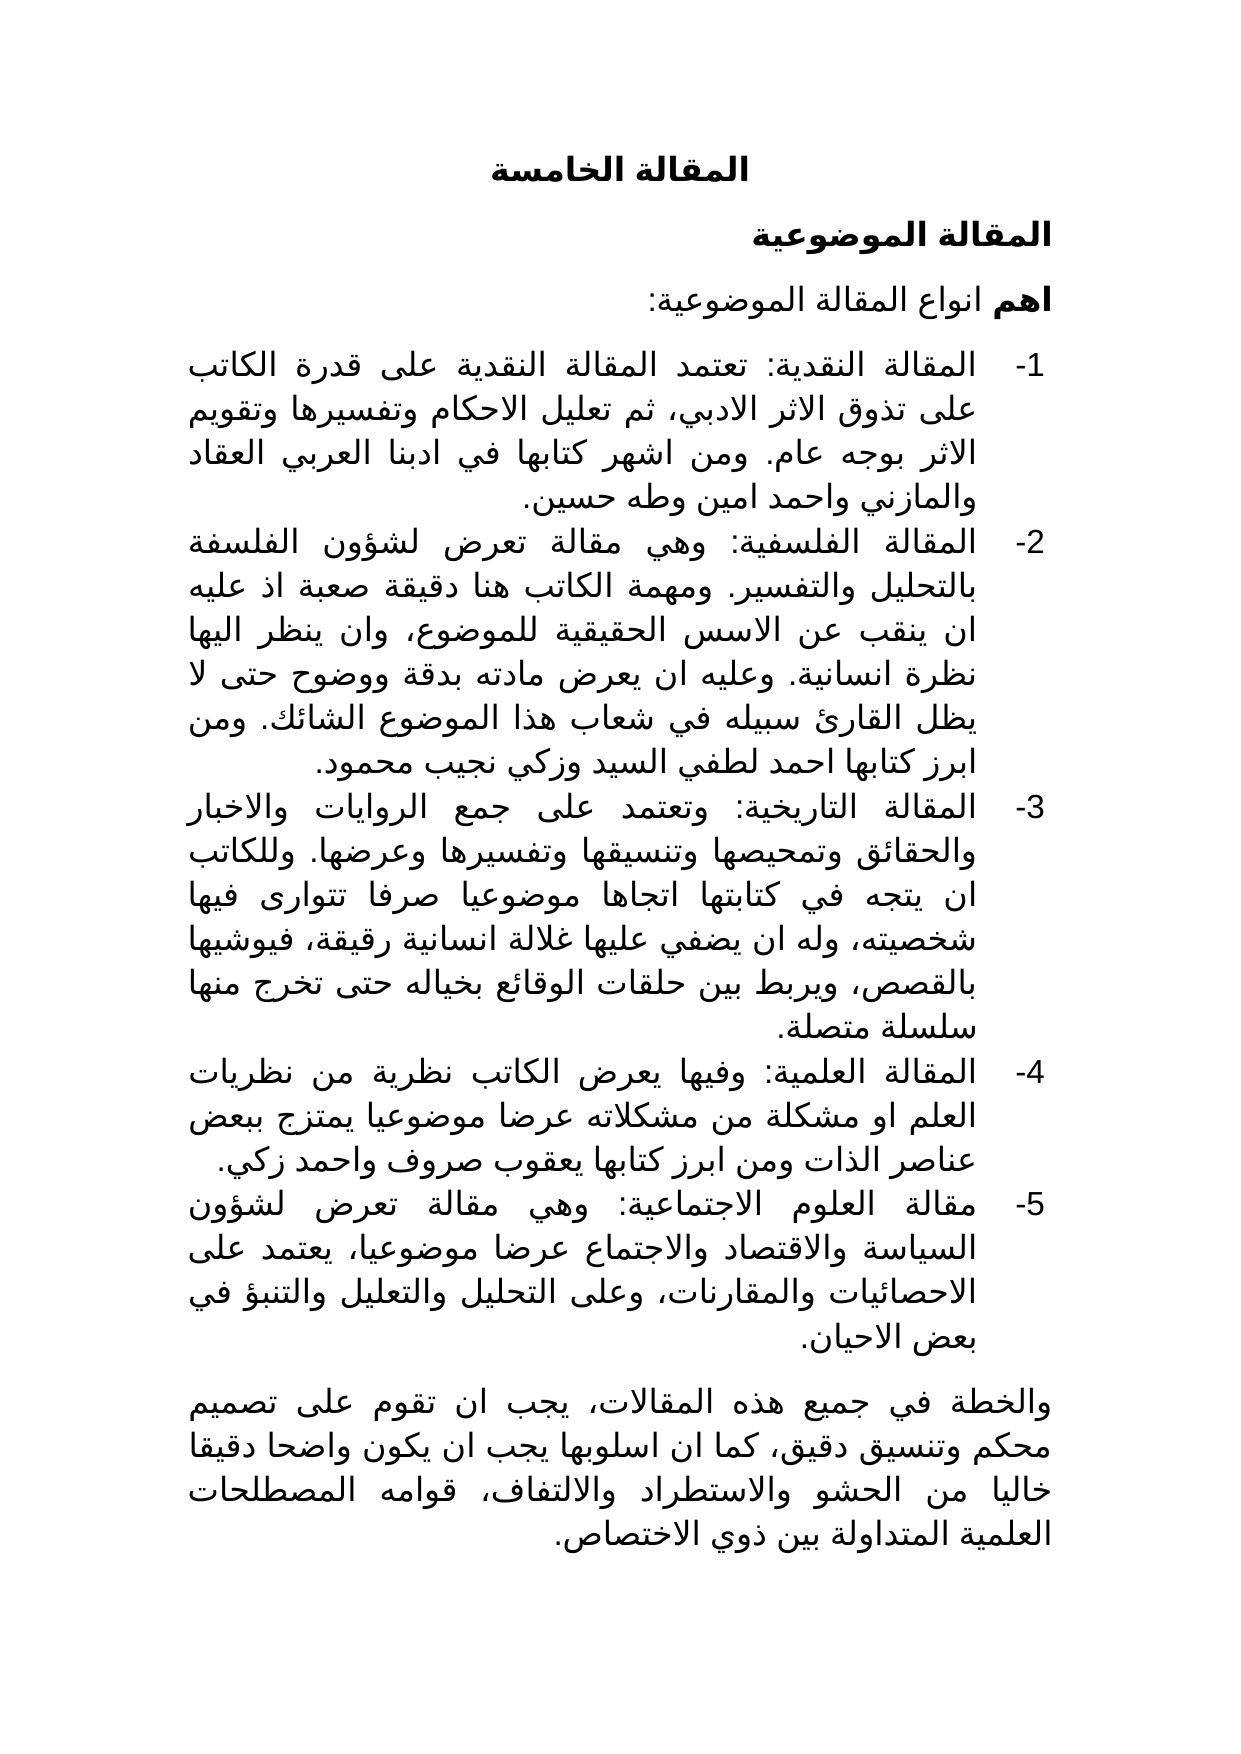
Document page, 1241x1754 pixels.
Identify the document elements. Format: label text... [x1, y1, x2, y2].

list المقالة التاريخية: وتعتمد على جمع الروايات والاخبار والحقائق وتمحيصها وتنسيقها وتفسيرها وعرضها. وللكاتب ان يتجه في كتابتها اتجاها موضوعيا صرفا تتوارى فيها شخصيته، وله ان يضفي عليها غلالة انسانية رقيقة، فيوشيها بالقصص، ويربط بين حلقات الوقائع بخياله حتى تخرج منها سلسلة متصلة. [187, 787, 1015, 1046]
text المقالة الخامسة [187, 150, 1053, 188]
text والخطة في جميع هذه المقالات، يجب ان تقوم على تصميم محكم وتنسيق دقيق، كما ان اسلوبها يجب ان يكون واضحا دقيقا خاليا من الحشو والاستطراد والالتفاف، قوامه المصطلحات العلمية المتداولة بين ذوي الاختصاص. [187, 1382, 1053, 1553]
text المقالة الموضوعية [187, 215, 1053, 253]
list مقالة العلوم الاجتماعية: وهي مقالة تعرض لشؤون السياسة والاقتصاد والاجتماع عرضا موضوعيا، يعتمد على الاحصائيات والمقارنات، وعلى التحليل والتعليل والتنبؤ في بعض الاحيان. [187, 1184, 1015, 1355]
list المقالة الفلسفية: وهي مقالة تعرض لشؤون الفلسفة بالتحليل والتفسير. ومهمة الكاتب هنا دقيقة صعبة اذ عليه ان ينقب عن الاسس الحقيقية للموضوع، وان ينظر اليها نظرة انسانية. وعليه ان يعرض مادته بدقة ووضوح حتى لا يظل القارئ سبيله في شعاب هذا الموضوع الشائك. ومن ابرز كتابها احمد لطفي السيد وزكي نجيب محمود. [187, 522, 1015, 781]
list المقالة النقدية: تعتمد المقالة النقدية على قدرة الكاتب على تذوق الاثر الادبي، ثم تعليل الاحكام وتفسيرها وتقويم الاثر بوجه عام. ومن اشهر كتابها في ادبنا العربي العقاد والمازني واحمد امين وطه حسين. [187, 345, 1015, 516]
list المقالة العلمية: وفيها يعرض الكاتب نظرية من نظريات العلم او مشكلة من مشكلاته عرضا موضوعيا يمتزج ببعض عناصر الذات ومن ابرز كتابها يعقوب صروف واحمد زكي. [187, 1052, 1015, 1178]
text اهم انواع المقالة الموضوعية: [187, 280, 1053, 318]
